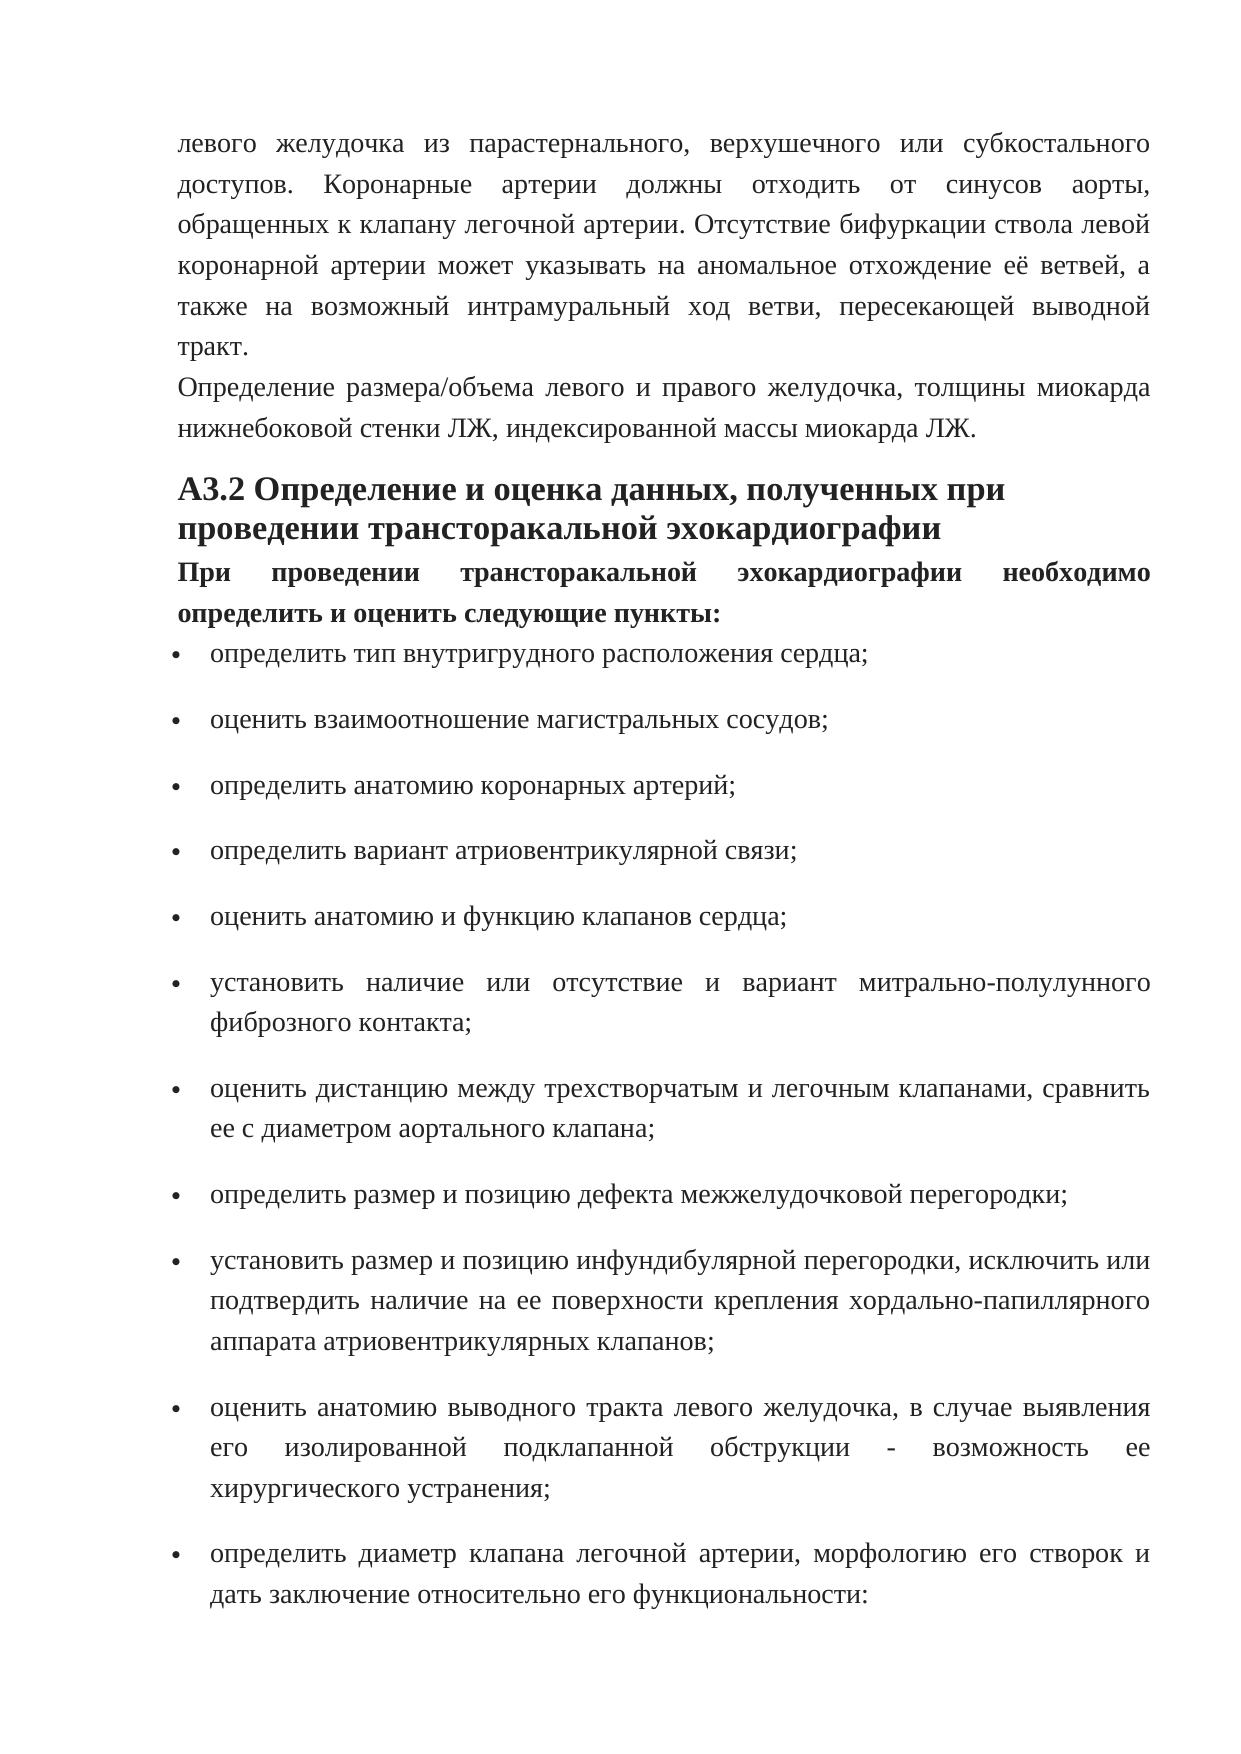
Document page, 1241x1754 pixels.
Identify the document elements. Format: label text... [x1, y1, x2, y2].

list определить размер и позицию дефекта межжелудочковой перегородки; [172, 1169, 1152, 1209]
list оценить взаимоотношение магистральных сосудов; [172, 694, 1152, 734]
list определить анатомию коронарных артерий; [172, 759, 1152, 800]
list определить вариант атриовентрикулярной связи; [172, 825, 1152, 866]
list определить диаметр клапана легочной артерии, морфологию его створок и дать заключение относительно его функциональности: [172, 1528, 1152, 1609]
list оценить дистанцию между трехстворчатым и легочным клапанами, сравнить ее с диаметром аортального клапана; [172, 1063, 1152, 1144]
list оценить анатомию выводного тракта левого желудочка, в случае выявления его изолированной подклапанной обструкции - возможность ее хирургического устранения; [172, 1381, 1152, 1503]
text А3.2 Определение и оценка данных, полученных при проведении трансторакальной эхокардиографии [177, 468, 1152, 547]
list установить наличие или отсутствие и вариант митрально-полулунного фиброзного контакта; [172, 956, 1152, 1038]
text Определение размера/объема левого и правого желудочка, толщины миокарда нижнебоковой стенки ЛЖ, индексированной массы миокарда ЛЖ. [177, 362, 1152, 443]
list оценить анатомию и функцию клапанов сердца; [172, 891, 1152, 931]
list установить размер и позицию инфундибулярной перегородки, исключить или подтвердить наличие на ее поверхности крепления хордально-папиллярного аппарата атриовентрикулярных клапанов; [172, 1234, 1152, 1356]
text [177, 118, 1152, 362]
text При проведении трансторакальной эхокардиографии необходимо определить и оценить следующие пункты: [177, 547, 1152, 628]
list определить тип внутригрудного расположения сердца; [172, 628, 1152, 669]
